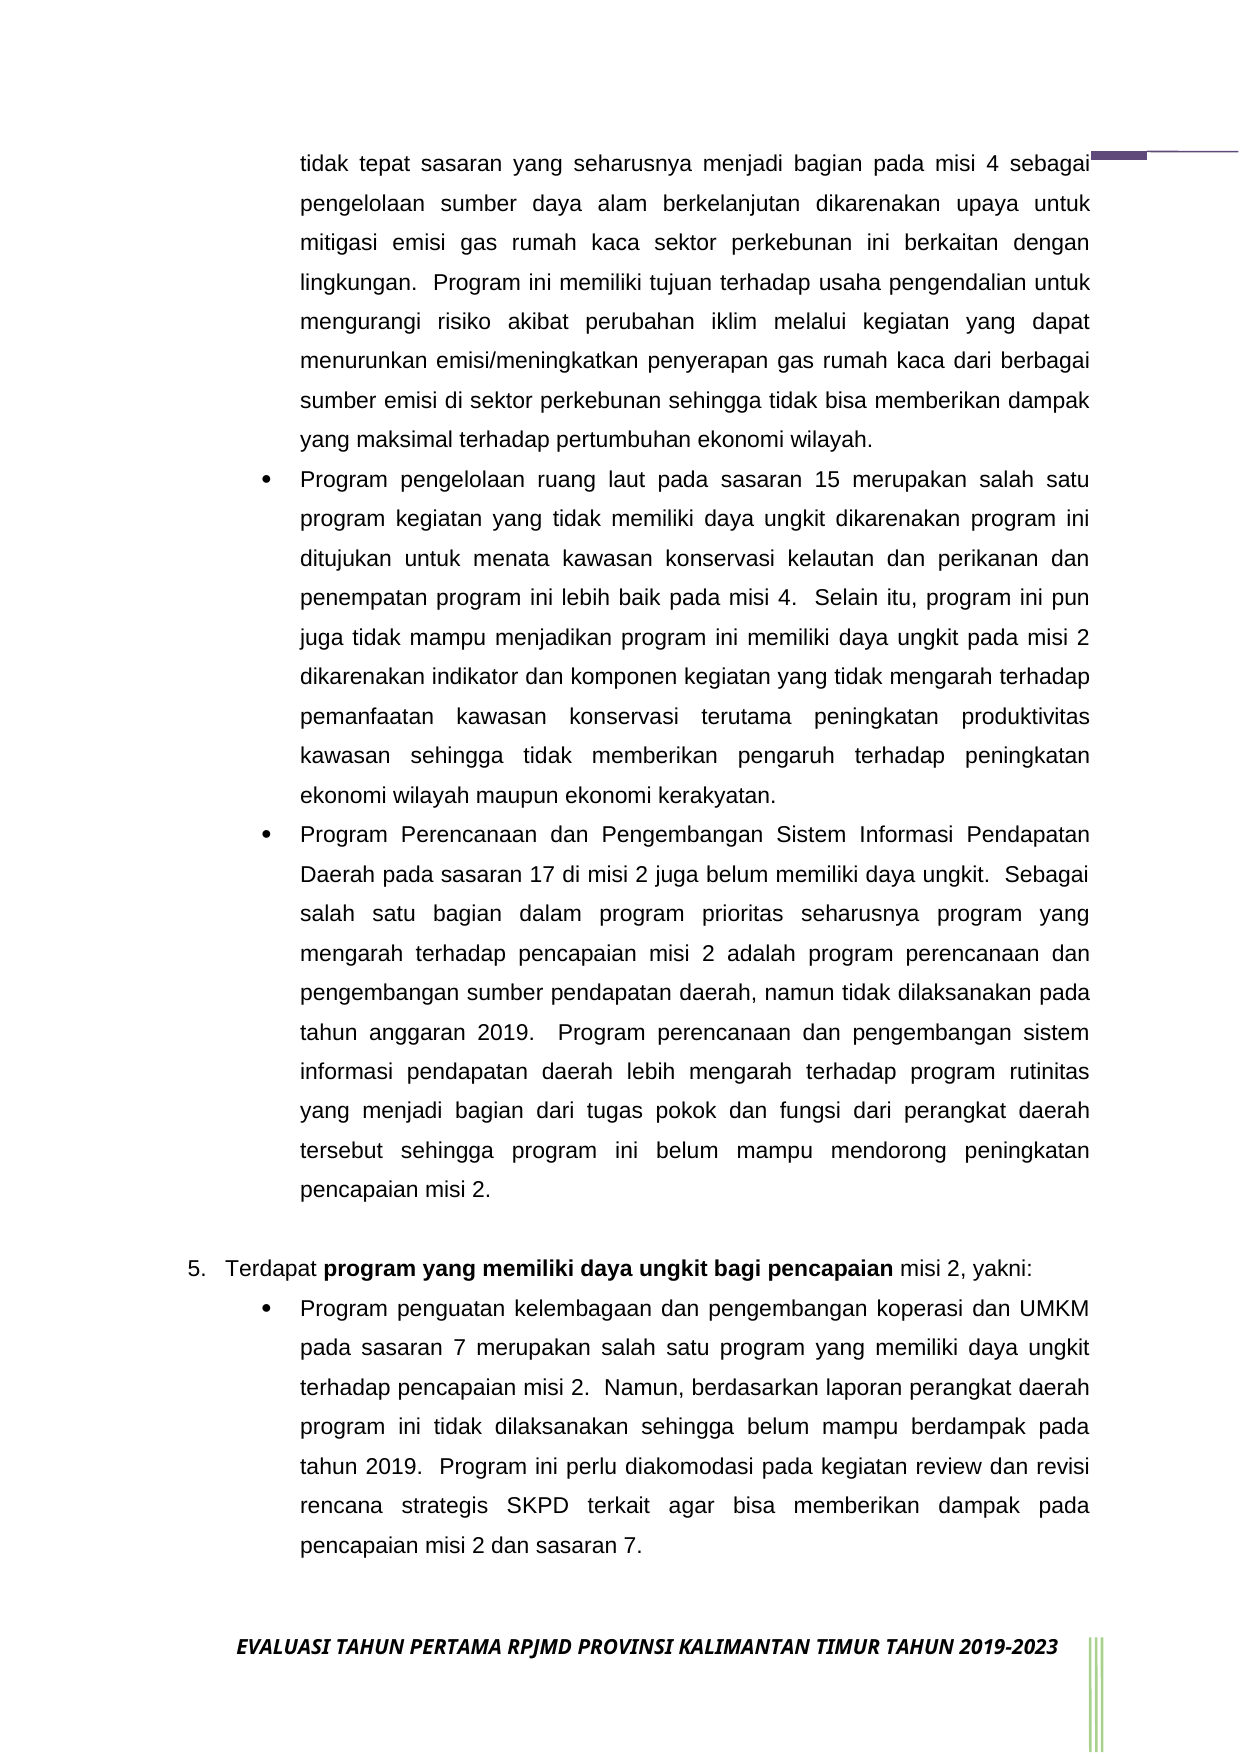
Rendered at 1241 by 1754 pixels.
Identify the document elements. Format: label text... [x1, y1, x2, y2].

list Program Perencanaan dan Pengembangan Sistem Informasi Pendapatan Daerah pada sasaran 17 di misi 2 juga belum memiliki daya ungkit. Sebagai salah satu bagian dalam program prioritas seharusnya program yang mengarah terhadap pencapaian misi 2 adalah program perencanaan dan pengembangan sumber pendapatan daerah, namun tidak dilaksanakan pada tahun anggaran 2019. Program perencanaan dan pengembangan sistem informasi pendapatan daerah lebih mengarah terhadap program rutinitas yang menjadi bagian dari tugas pokok dan fungsi dari perangkat daerah tersebut sehingga program ini belum mampu mendorong peningkatan pencapaian misi 2. [262, 821, 1090, 1203]
list Program pengelolaan ruang laut pada sasaran 15 merupakan salah satu program kegiatan yang tidak memiliki daya ungkit dikarenakan program ini ditujukan untuk menata kawasan konservasi kelautan dan perikanan dan penempatan program ini lebih baik pada misi 4. Selain itu, program ini pun juga tidak mampu menjadikan program ini memiliki daya ungkit pada misi 2 dikarenakan indikator dan komponen kegiatan yang tidak mengarah terhadap pemanfaatan kawasan konservasi terutama peningkatan produktivitas kawasan sehingga tidak memberikan pengaruh terhadap peningkatan ekonomi wilayah maupun ekonomi kerakyatan. [262, 466, 1090, 808]
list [262, 150, 1090, 453]
list Terdapat program yang memiliki daya ungkit bagi pencapaian misi 2, yakni: [187, 1255, 1090, 1282]
list Program penguatan kelembagaan dan pengembangan koperasi dan UMKM pada sasaran 7 merupakan salah satu program yang memiliki daya ungkit terhadap pencapaian misi 2. Namun, berdasarkan laporan perangkat daerah program ini tidak dilaksanakan sehingga belum mampu berdampak pada tahun 2019. Program ini perlu diakomodasi pada kegiatan review dan revisi rencana strategis SKPD terkait agar bisa memberikan dampak pada pencapaian misi 2 dan sasaran 7. [262, 1295, 1090, 1558]
